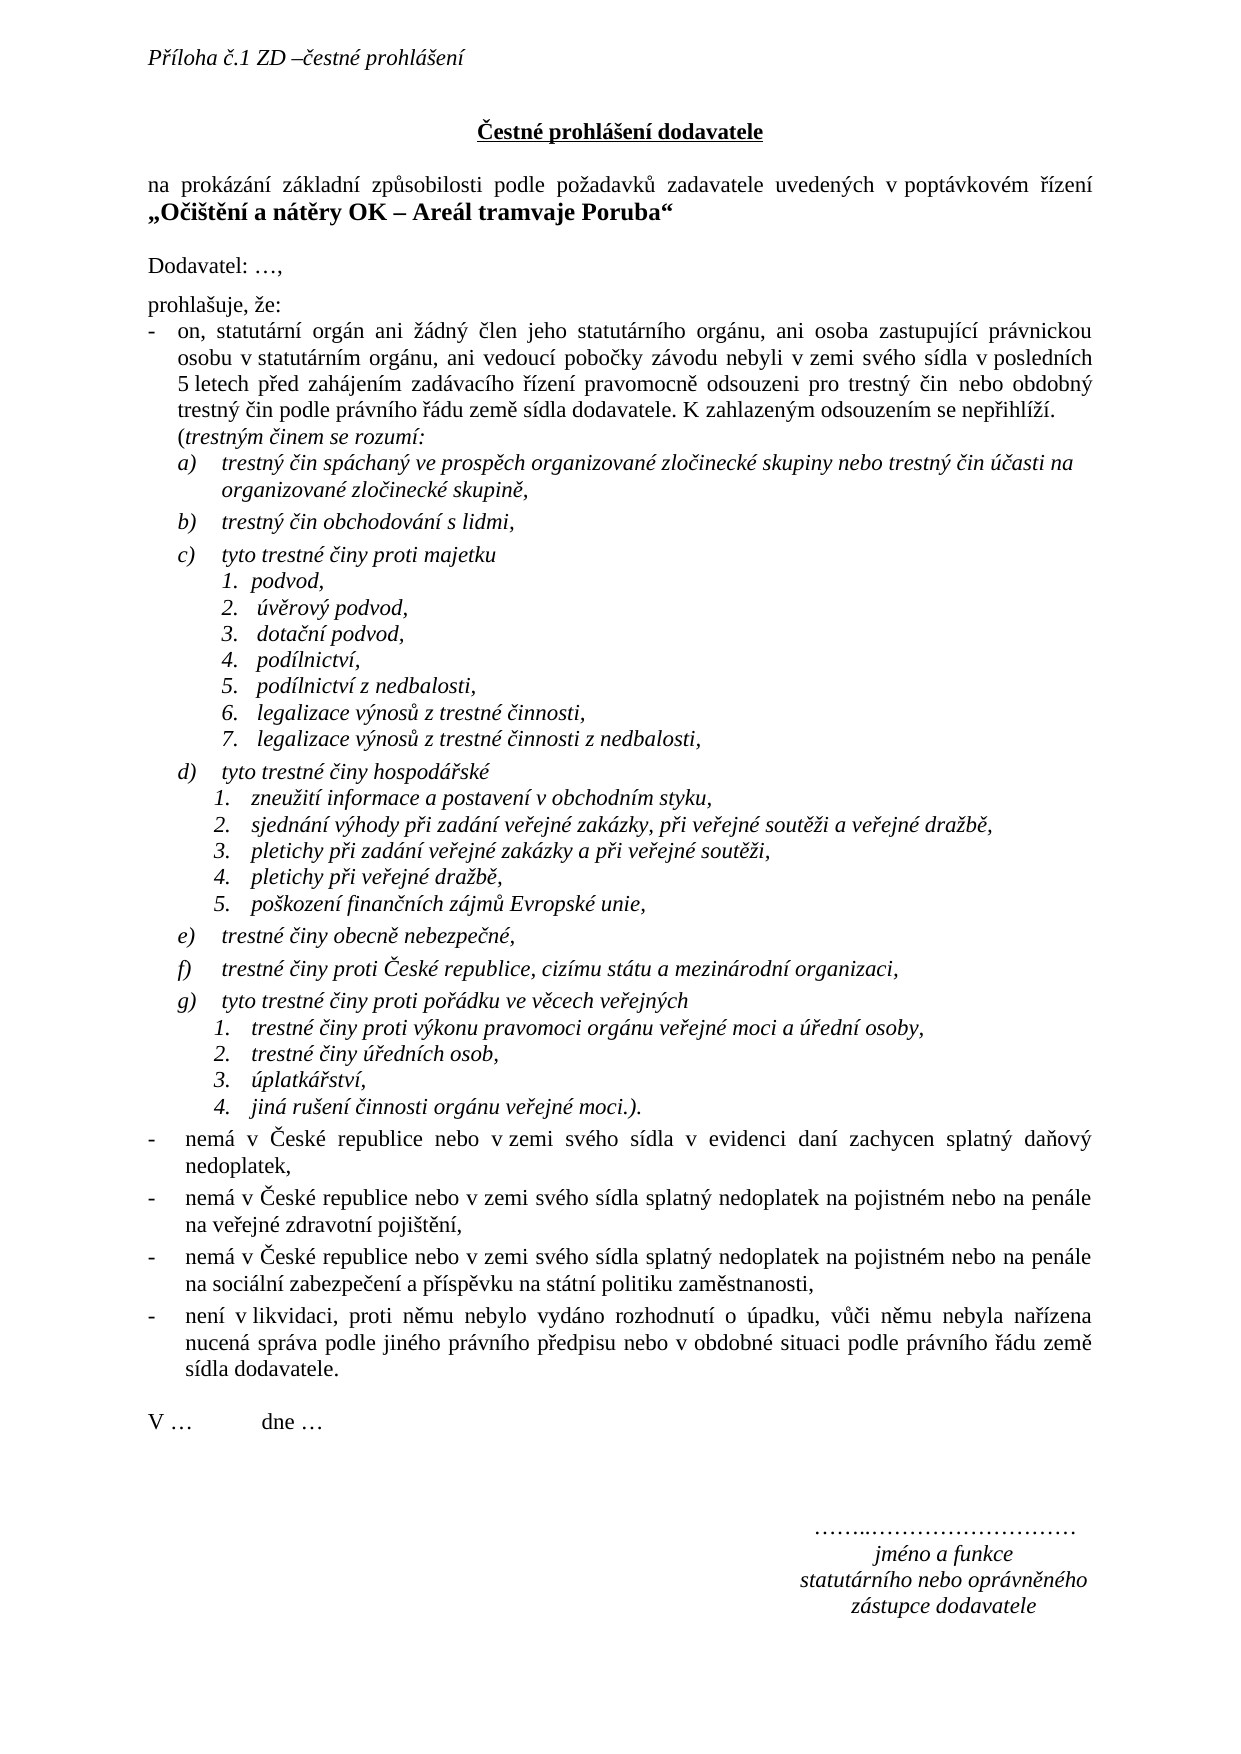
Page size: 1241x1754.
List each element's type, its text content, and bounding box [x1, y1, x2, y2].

list podvod, [221, 567, 1093, 593]
list nemá v České republice nebo v zemi svého sídla splatný nedoplatek na pojistném nebo na penále na veřejné zdravotní pojištění, [148, 1184, 1093, 1237]
text V … dne … [148, 1408, 1093, 1434]
list pletichy při zadání veřejné zakázky a při veřejné soutěži, [213, 837, 1093, 863]
list legalizace výnosů z trestné činnosti, [221, 699, 1093, 725]
list zneužití informace a postavení v obchodním styku, [213, 784, 1093, 811]
text jméno a funkce [797, 1539, 1093, 1566]
text ……..……………………… [797, 1513, 1093, 1539]
text f) trestné činy proti České republice, cizímu státu a mezinárodní organizaci, [177, 955, 1093, 981]
list poškození finančních zájmů Evropské unie, [213, 890, 1093, 916]
text c) tyto trestné činy proti majetku [177, 541, 1093, 567]
text na prokázání základní způsobilosti podle požadavků zadavatele uvedených v poptávkovém řízení „Očištění a nátěry OK – Areál tramvaje Poruba“ [148, 171, 1093, 226]
subtitle Čestné prohlášení dodavatele [148, 118, 1093, 144]
list nemá v České republice nebo v zemi svého sídla v evidenci daní zachycen splatný daňový nedoplatek, [148, 1126, 1093, 1178]
text e) trestné činy obecně nebezpečné, [177, 922, 1093, 949]
list legalizace výnosů z trestné činnosti z nedbalosti, [221, 725, 1093, 752]
list podílnictví z nedbalosti, [221, 673, 1093, 699]
text prohlašuje, že: [148, 291, 1093, 317]
list sjednání výhody při zadání veřejné zakázky, při veřejné soutěži a veřejné dražbě, [213, 811, 1093, 837]
list pletichy při veřejné dražbě, [213, 863, 1093, 890]
list úvěrový podvod, [221, 593, 1093, 620]
text statutárního nebo oprávněného [797, 1566, 1093, 1592]
text d) tyto trestné činy hospodářské [177, 758, 1093, 784]
text a) trestný čin spáchaný ve prospěch organizované zločinecké skupiny nebo trestný čin účasti na organizované zločinecké skupině, [177, 449, 1093, 502]
list trestné činy úředních osob, [213, 1040, 1093, 1067]
list dotační podvod, [221, 620, 1093, 646]
list jiná rušení činnosti orgánu veřejné moci.). [213, 1093, 1093, 1119]
text Dodavatel: …, [148, 252, 1093, 279]
list on, statutární orgán ani žádný člen jeho statutárního orgánu, ani osoba zastupující právnickou osobu v statutárním orgánu, ani vedoucí pobočky závodu nebyli v zemi svého sídla v posledních 5 letech před zahájením zadávacího řízení pravomocně odsouzeni pro trestný čin nebo obdobný trestný čin podle právního řádu země sídla dodavatele. K zahlazeným odsouzením se nepřihlíží. [148, 317, 1093, 423]
list úplatkářství, [213, 1067, 1093, 1093]
list podílnictví, [221, 646, 1093, 673]
text zástupce dodavatele [797, 1592, 1093, 1619]
text (trestným činem se rozumí: [177, 423, 1093, 449]
list není v likvidaci, proti němu nebylo vydáno rozhodnutí o úpadku, vůči němu nebyla nařízena nucená správa podle jiného právního předpisu nebo v obdobné situaci podle právního řádu země sídla dodavatele. [148, 1302, 1093, 1381]
text g) tyto trestné činy proti pořádku ve věcech veřejných [177, 987, 1093, 1014]
text b) trestný čin obchodování s lidmi, [177, 508, 1093, 534]
list nemá v České republice nebo v zemi svého sídla splatný nedoplatek na pojistném nebo na penále na sociální zabezpečení a příspěvku na státní politiku zaměstnanosti, [148, 1243, 1093, 1296]
list trestné činy proti výkonu pravomoci orgánu veřejné moci a úřední osoby, [213, 1014, 1093, 1040]
